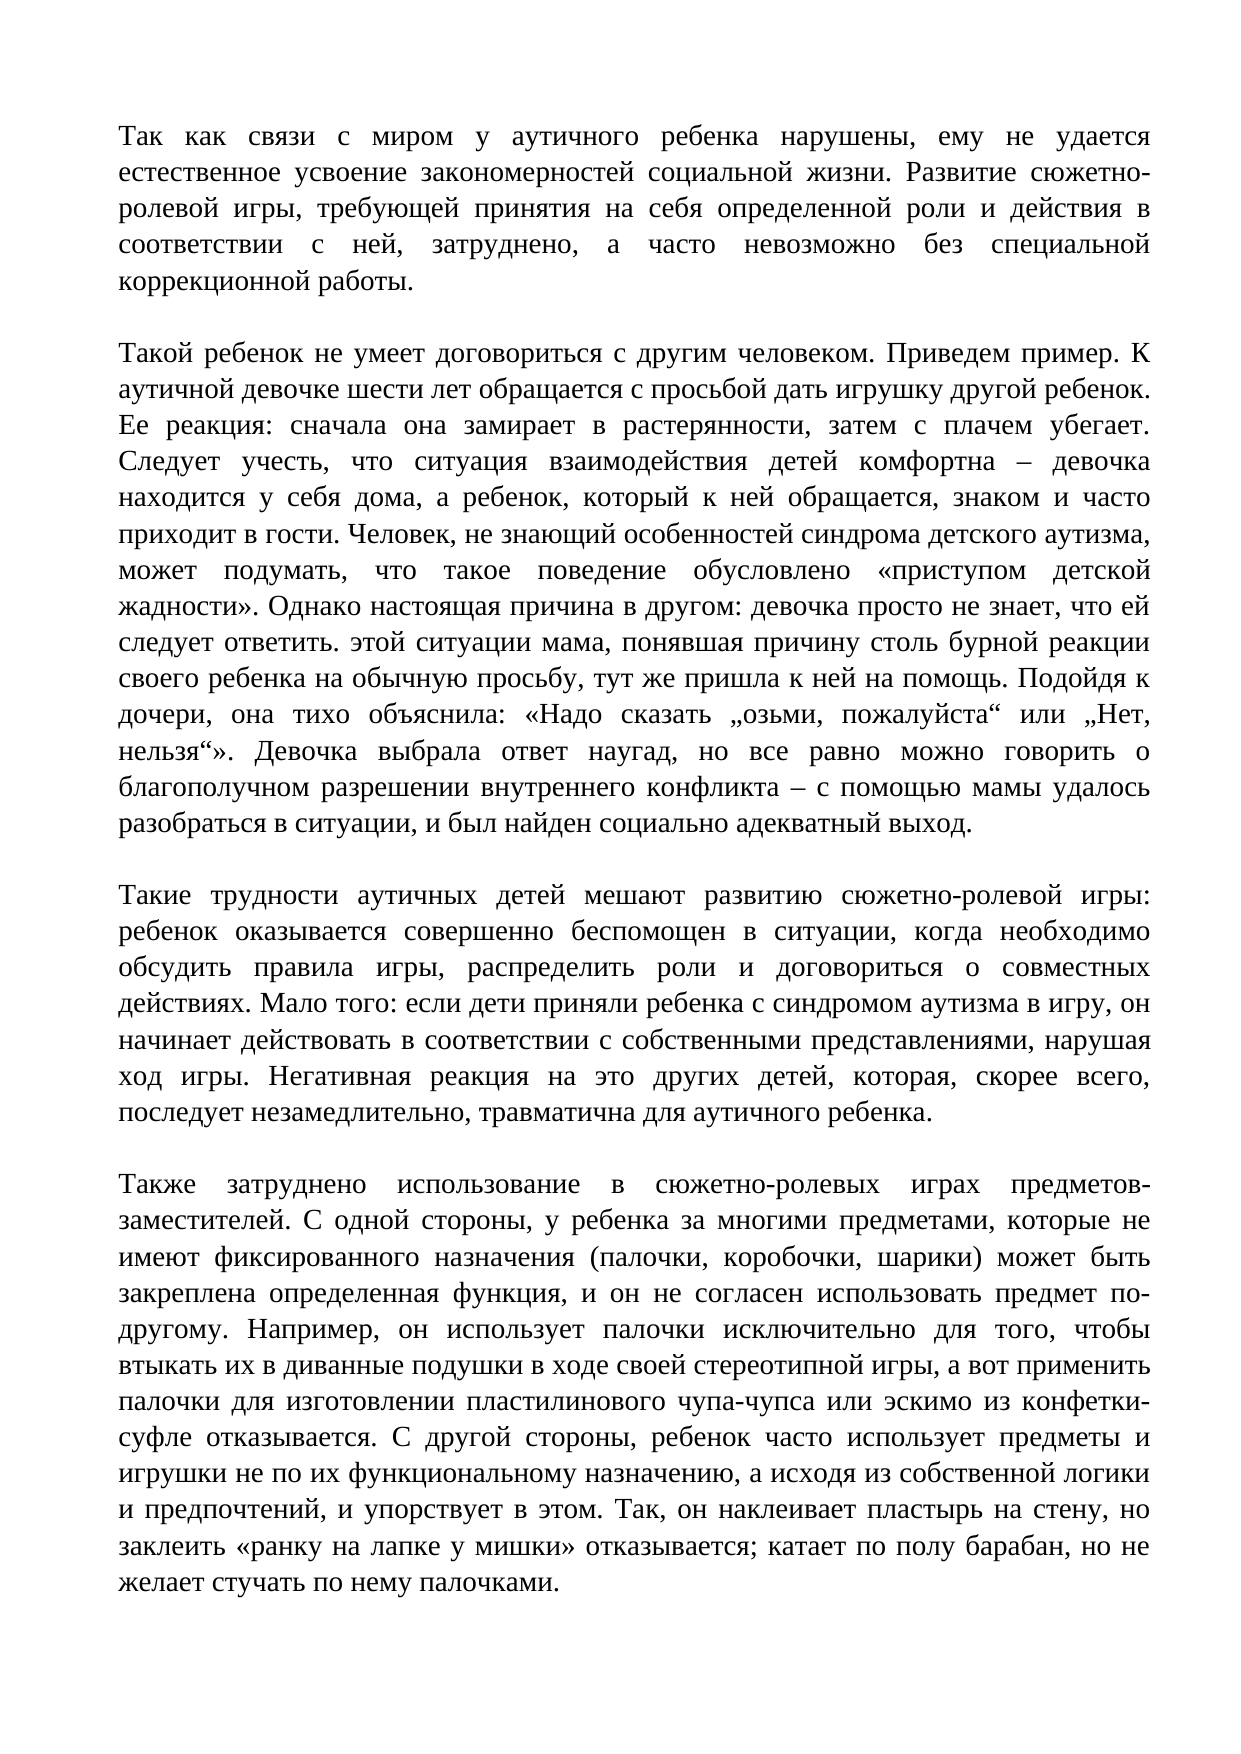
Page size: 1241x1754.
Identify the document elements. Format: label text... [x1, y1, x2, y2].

list Такие трудности аутичных детей мешают развитию сюжетно-ролевой игры: ребенок оказывается совершенно беспомощен в ситуации, когда необходимо обсудить правила игры, распределить роли и договориться о совместных действиях. Мало того: если дети приняли ребенка с синдромом аутизма в игру, он начинает действовать в соответствии с собственными представлениями, нарушая ход игры. Негативная реакция на это других детей, которая, скорее всего, последует незамедлительно, травматична для аутичного ребенка. [118, 877, 1152, 1128]
list Также затруднено использование в сюжетно-ролевых играх предметов-заместителей. С одной стороны, у ребенка за многими предметами, которые не имеют фиксированного назначения (палочки, коробочки, шарики) может быть закреплена определенная функция, и он не согласен использовать предмет по-другому. Например, он использует палочки исключительно для того, чтобы втыкать их в диванные подушки в ходе своей стереотипной игры, а вот применить палочки для изготовлении пластилинового чупа-чупса или эскимо из конфетки-суфле отказывается. С другой стороны, ребенок часто использует предметы и игрушки не по их функциональному назначению, а исходя из собственной логики и предпочтений, и упорствует в этом. Так, он наклеивает пластырь на стену, но заклеить «ранку на лапке у мишки» отказывается; катает по полу барабан, но не желает стучать по нему палочками. [118, 1166, 1152, 1597]
list Такой ребенок не умеет договориться с другим человеком. Приведем пример. К аутичной девочке шести лет обращается с просьбой дать игрушку другой ребенок. Ее реакция: сначала она замирает в растерянности, затем с плачем убегает. Следует учесть, что ситуация взаимодействия детей комфортна – девочка находится у себя дома, а ребенок, который к ней обращается, знаком и часто приходит в гости. Человек, не знающий особенностей синдрома детского аутизма, может подумать, что такое поведение обусловлено «приступом детской жадности». Однако настоящая причина в другом: девочка просто не знает, что ей следует ответить. этой ситуации мама, понявшая причину столь бурной реакции своего ребенка на обычную просьбу, тут же пришла к ней на помощь. Подойдя к дочери, она тихо объяснила: «Надо сказать „озьми, пожалуйста“ или „Нет, нельзя“». Девочка выбрала ответ наугад, но все равно можно говорить о благополучном разрешении внутреннего конфликта – с помощью мамы удалось разобраться в ситуации, и был найден социально адекватный выход. [118, 335, 1152, 838]
list Так как связи с миром у аутичного ребенка нарушены, ему не удается естественное усвоение закономерностей социальной жизни. Развитие сюжетно-ролевой игры, требующей принятия на себя определенной роли и действия в соответствии с ней, затруднено, а часто невозможно без специальной коррекционной работы. [118, 118, 1152, 296]
